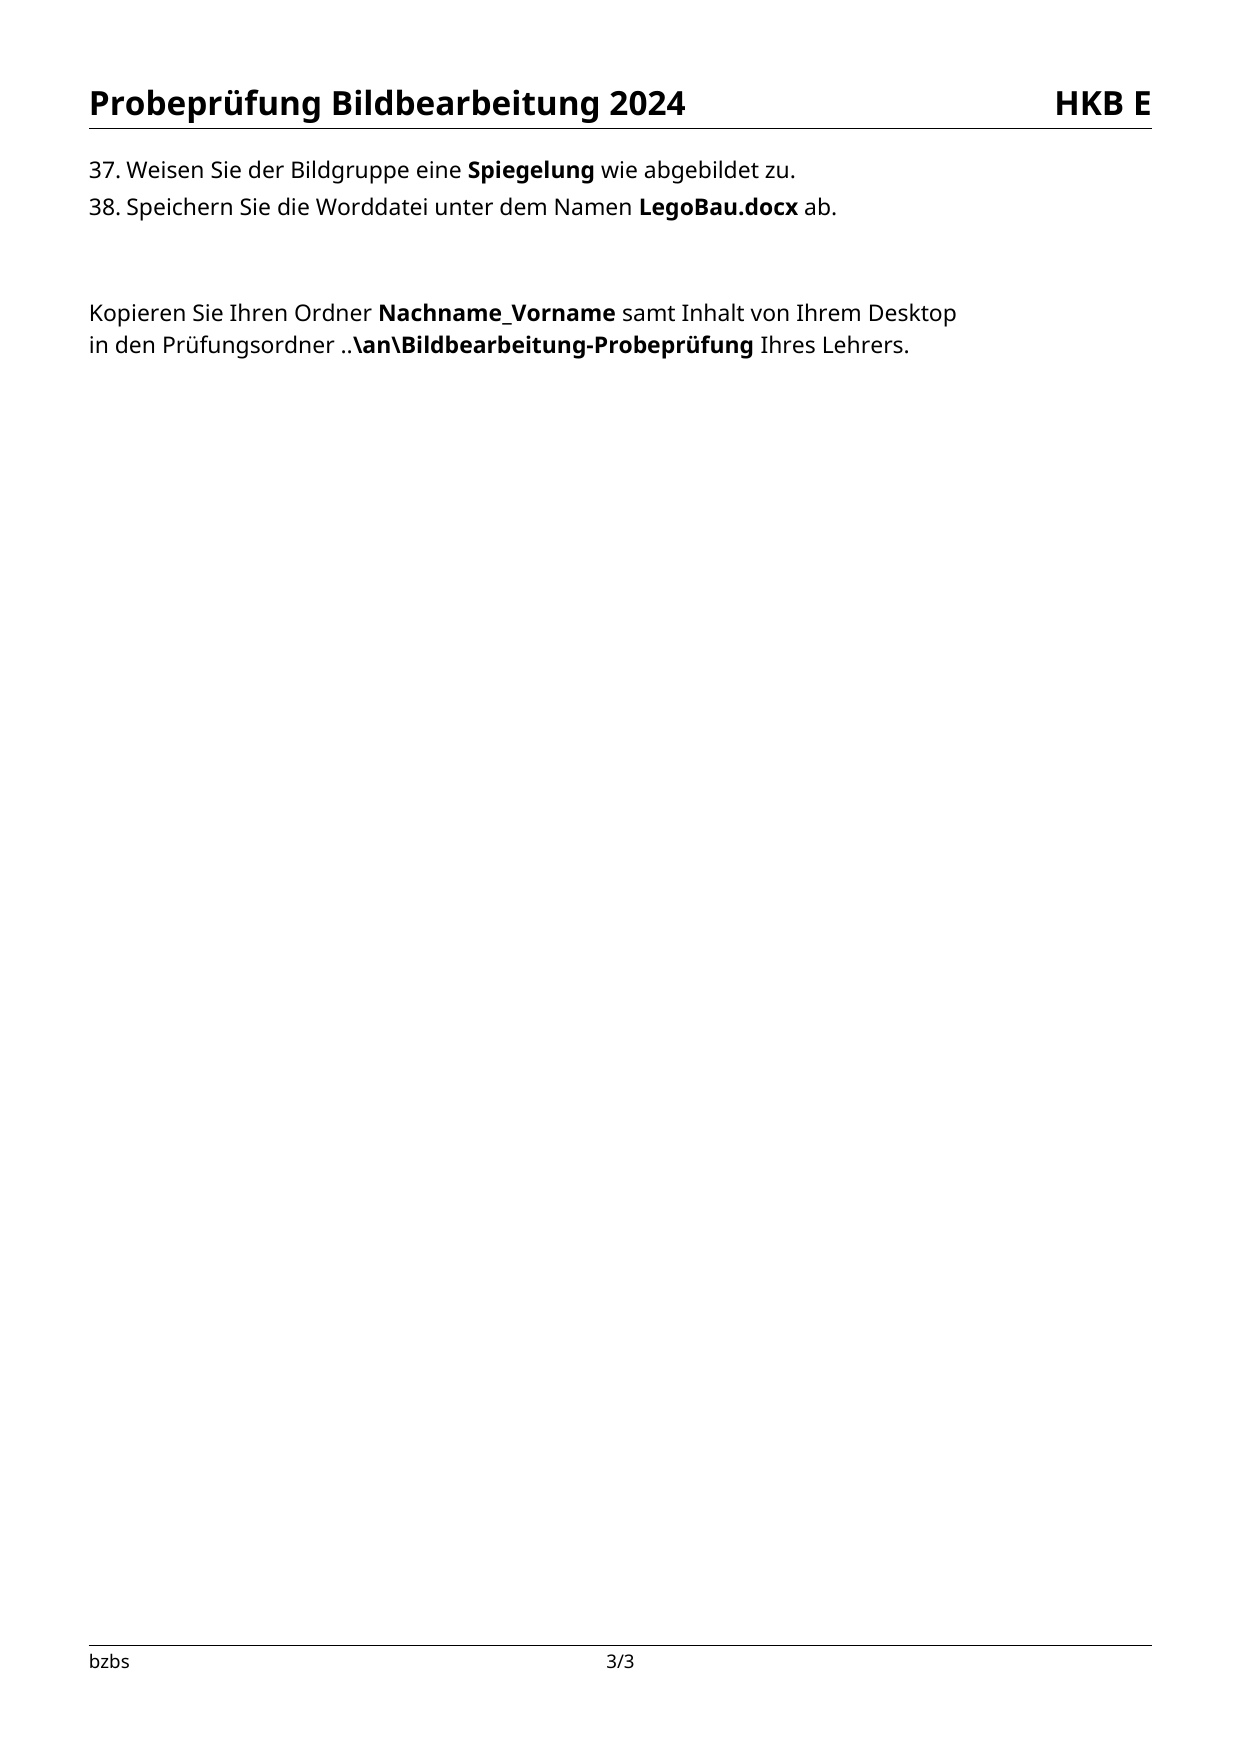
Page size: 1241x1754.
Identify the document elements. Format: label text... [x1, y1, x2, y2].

text Weisen Sie der Bildgruppe eine Spiegelung wie abgebildet zu. [89, 154, 1152, 185]
text Kopieren Sie Ihren Ordner Nachname_Vorname samt Inhalt von Ihrem Desktop in den Prüfungsordner ..\an\Bildbearbeitung-Probeprüfung Ihres Lehrers. [89, 297, 1152, 360]
text Speichern Sie die Worddatei unter dem Namen LegoBau.docx ab. [89, 191, 1152, 222]
